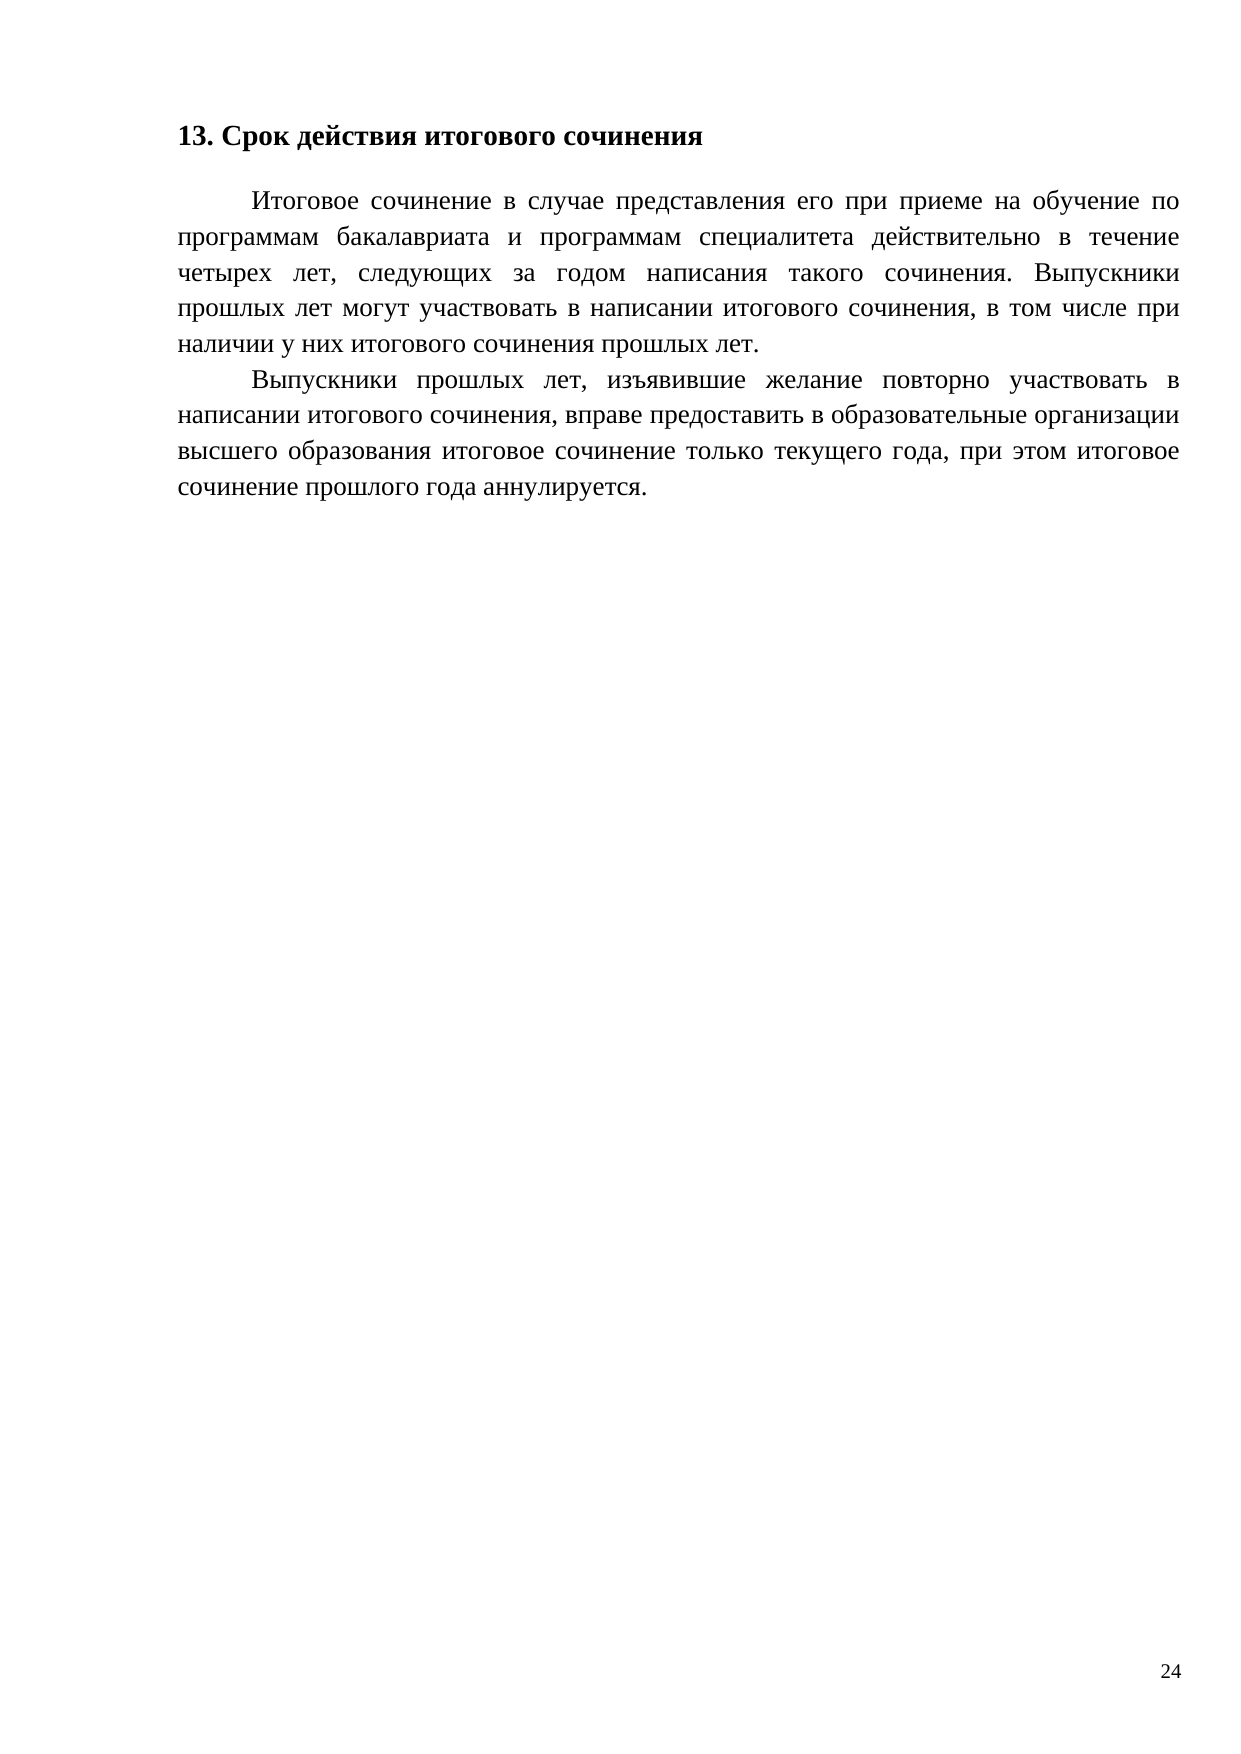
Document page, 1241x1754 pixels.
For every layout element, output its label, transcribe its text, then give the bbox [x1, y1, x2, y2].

text Выпускники прошлых лет, изъявившие желание повторно участвовать в написании итогового сочинения, вправе предоставить в образовательные организации высшего образования итоговое сочинение только текущего года, при этом итоговое сочинение прошлого года аннулируется. [177, 363, 1181, 501]
subtitle 13. Срок действия итогового сочинения [177, 118, 1181, 152]
text Итоговое сочинение в случае представления его при приеме на обучение по программам бакалавриата и программам специалитета действительно в течение четырех лет, следующих за годом написания такого сочинения. Выпускники прошлых лет могут участвовать в написании итогового сочинения, в том числе при наличии у них итогового сочинения прошлых лет. [177, 184, 1181, 358]
